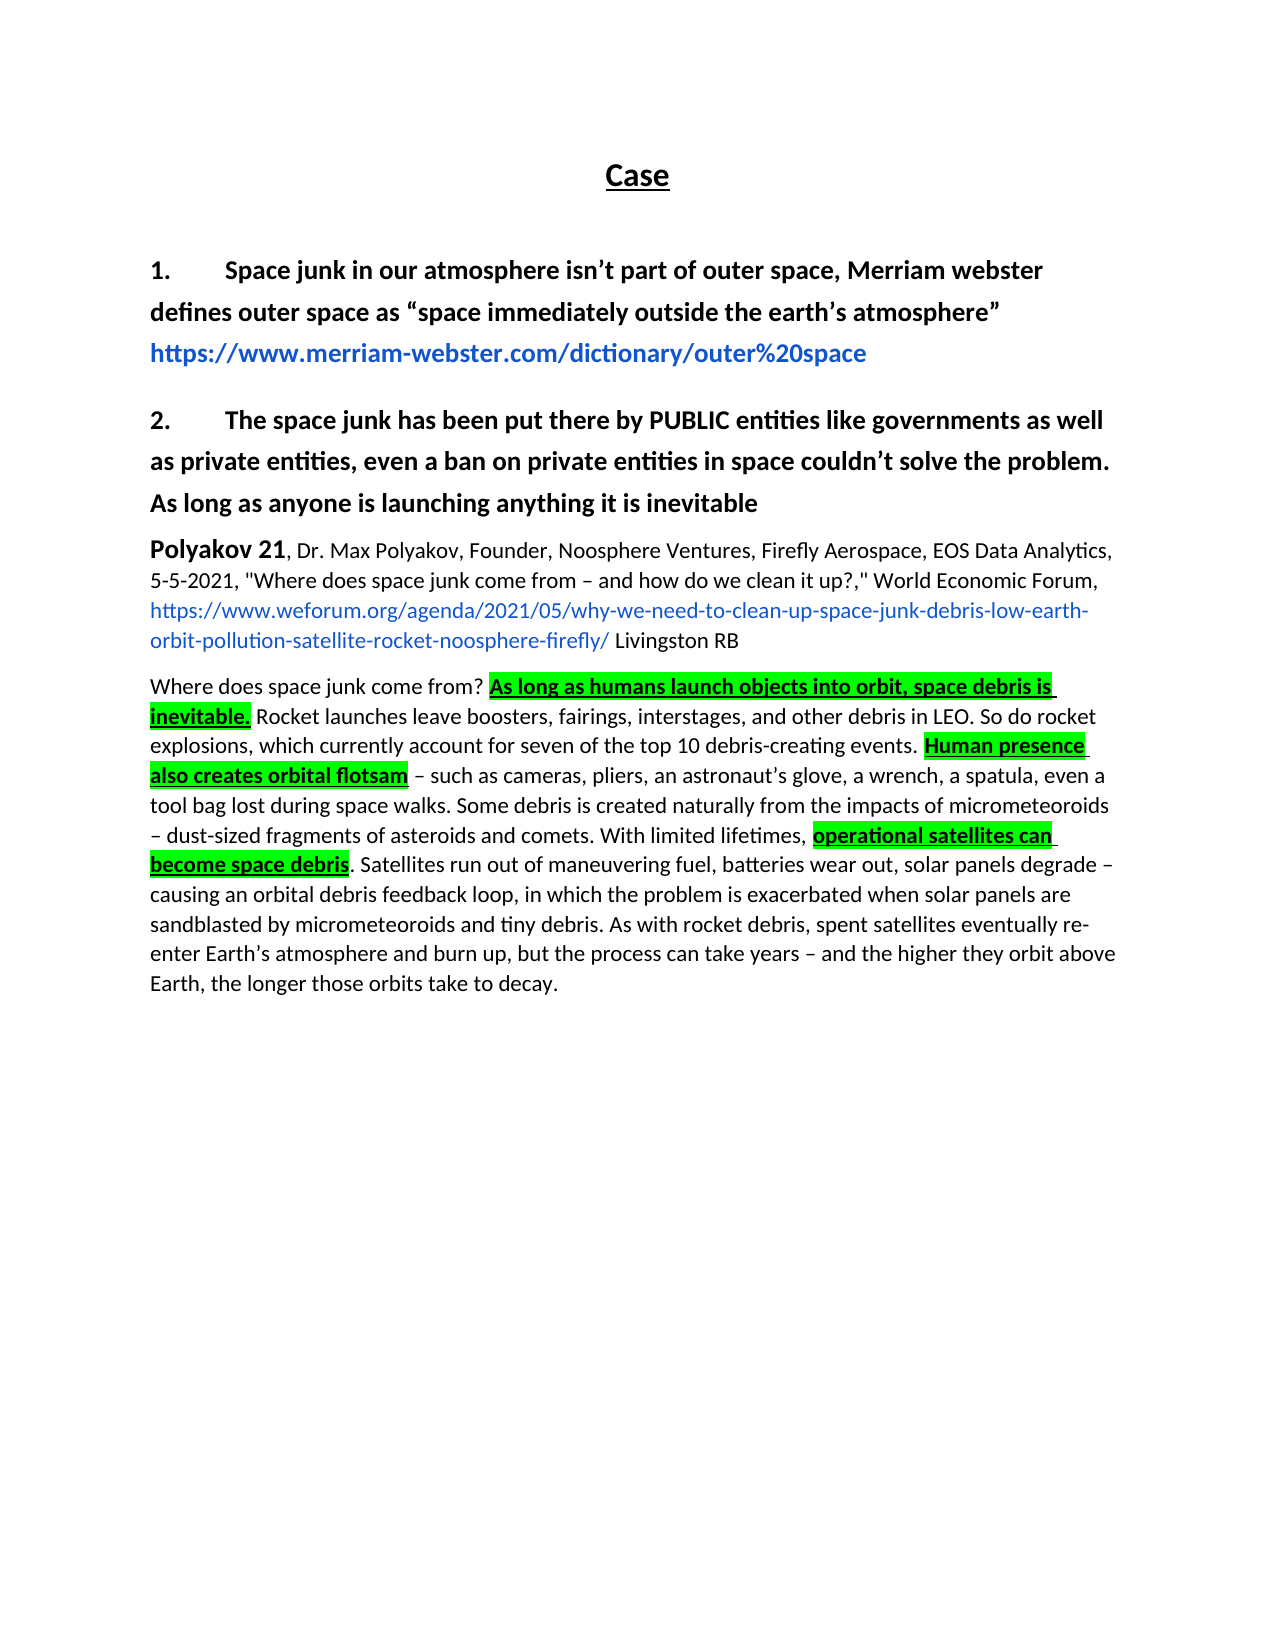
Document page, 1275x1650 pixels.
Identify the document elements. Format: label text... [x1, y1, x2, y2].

subtitle 2. The space junk has been put there by PUBLIC entities like governments as well as private entities, even a ban on private entities in space couldn’t solve the problem. As long as anyone is launching anything it is inevitable [150, 403, 1125, 519]
text Where does space junk come from? As long as humans launch objects into orbit, space debris is inevitable. Rocket launches leave boosters, fairings, interstages, and other debris in LEO. So do rocket explosions, which currently account for seven of the top 10 debris-creating events. Human presence also creates orbital flotsam – such as cameras, pliers, an astronaut’s glove, a wrench, a spatula, even a tool bag lost during space walks. Some debris is created naturally from the impacts of micrometeoroids – dust-sized fragments of asteroids and comets. With limited lifetimes, operational satellites can become space debris. Satellites run out of maneuvering fuel, batteries wear out, solar panels degrade – causing an orbital debris feedback loop, in which the problem is exacerbated when solar panels are sandblasted by micrometeoroids and tiny debris. As with rocket debris, spent satellites eventually re-enter Earth’s atmosphere and burn up, but the process can take years – and the higher they orbit above Earth, the longer those orbits take to decay. [150, 672, 1125, 997]
subtitle Case [150, 154, 1125, 195]
subtitle 1. Space junk in our atmosphere isn’t part of outer space, Merriam webster defines outer space as “space immediately outside the earth’s atmosphere” https://www.merriam-webster.com/dictionary/outer%20space [150, 253, 1125, 369]
text Polyakov 21, Dr. Max Polyakov, Founder, Noosphere Ventures, Firefly Aerospace, EOS Data Analytics, 5-5-2021, "Where does space junk come from – and how do we clean it up?," World Economic Forum, https://www.weforum.org/agenda/2021/05/why-we-need-to-clean-up-space-junk-debris-low-earth-orbit-pollution-satellite-rocket-noosphere-firefly/ Livingston RB [150, 532, 1125, 654]
